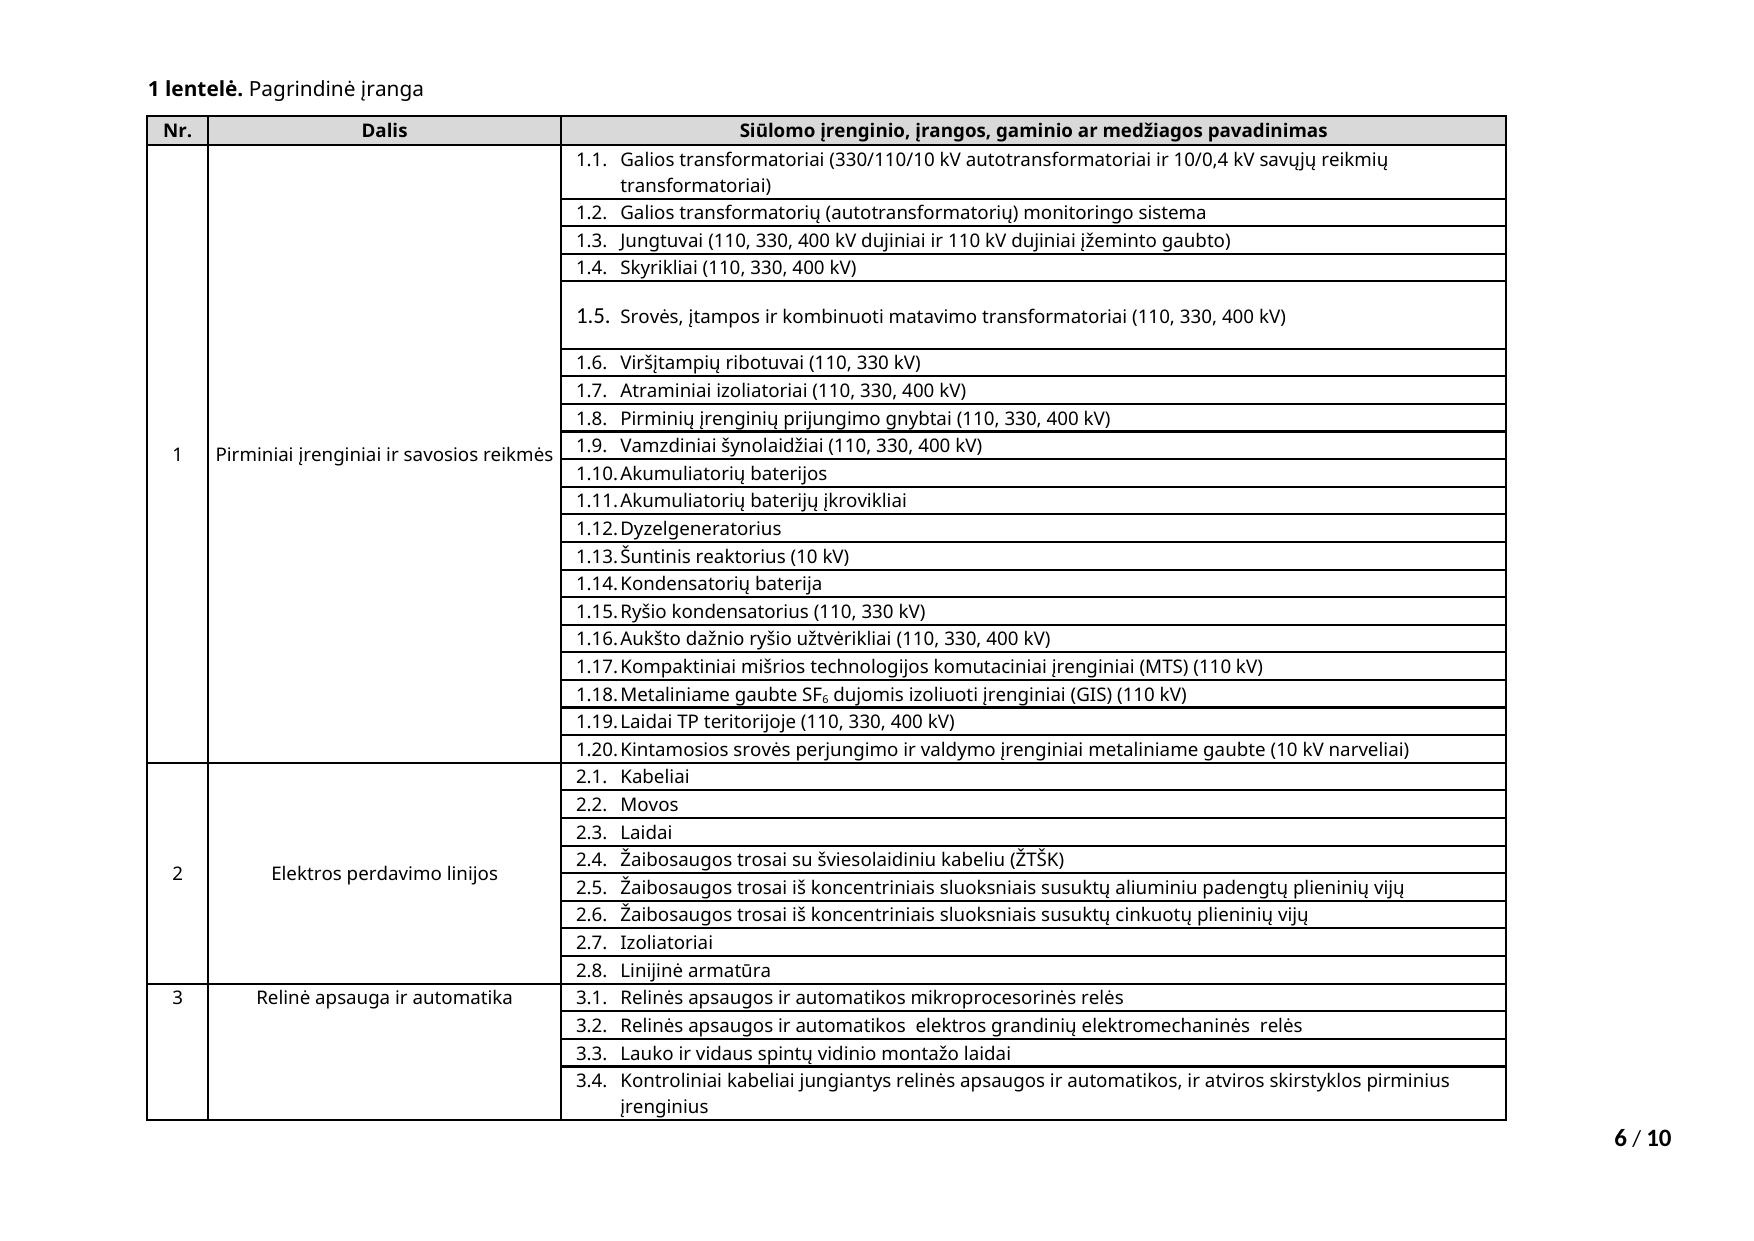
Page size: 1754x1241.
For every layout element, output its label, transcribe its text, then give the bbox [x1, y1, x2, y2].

table_cell Lauko ir vidaus spintų vidinio montažo laidai [562, 1040, 1505, 1065]
table_cell Galios transformatorių (autotransformatorių) monitoringo sistema [562, 200, 1505, 225]
table_cell Kontroliniai kabeliai jungiantys relinės apsaugos ir automatikos, ir atviros skirstyklos pirminius įrenginius [562, 1068, 1505, 1118]
table_header Siūlomo įrenginio, įrangos, gaminio ar medžiagos pavadinimas [562, 117, 1505, 144]
table_cell Akumuliatorių baterijų įkrovikliai [562, 488, 1505, 513]
table_cell Žaibosaugos trosai su šviesolaidiniu kabeliu (ŽTŠK) [562, 847, 1505, 872]
table_cell Linijinė armatūra [562, 957, 1505, 982]
table_cell Kompaktiniai mišrios technologijos komutaciniai įrenginiai (MTS) (110 kV) [562, 653, 1505, 679]
table_cell Dyzelgeneratorius [562, 515, 1505, 541]
table_cell Pirminiai įrenginiai ir savosios reikmės [209, 146, 560, 762]
table_cell Relinė apsauga ir automatika [209, 985, 560, 1118]
table_header Dalis [209, 117, 560, 144]
table_cell Žaibosaugos trosai iš koncentriniais sluoksniais susuktų aliuminiu padengtų plieninių vijų [562, 874, 1505, 900]
table_cell Laidai [562, 819, 1505, 844]
table_cell 3 [148, 985, 207, 1118]
table_cell Laidai TP teritorijoje (110, 330, 400 kV) [562, 709, 1505, 734]
table_cell Akumuliatorių baterijos [562, 460, 1505, 486]
table_cell Žaibosaugos trosai iš koncentriniais sluoksniais susuktų cinkuotų plieninių vijų [562, 902, 1505, 927]
table_cell Elektros perdavimo linijos [209, 764, 560, 982]
table_cell Relinės apsaugos ir automatikos elektros grandinių elektromechaninės relės [562, 1012, 1505, 1038]
table_cell Kabeliai [562, 764, 1505, 789]
table_cell Ryšio kondensatorius (110, 330 kV) [562, 598, 1505, 624]
table_cell Galios transformatoriai (330/110/10 kV autotransformatoriai ir 10/0,4 kV savųjų reikmių transformatoriai) [562, 146, 1505, 197]
table_cell Relinės apsaugos ir automatikos mikroprocesorinės relės [562, 985, 1505, 1010]
table_cell Atraminiai izoliatoriai (110, 330, 400 kV) [562, 377, 1505, 403]
table_cell Kintamosios srovės perjungimo ir valdymo įrenginiai metaliniame gaubte (10 kV narveliai) [562, 736, 1505, 762]
table_cell Jungtuvai (110, 330, 400 kV dujiniai ir 110 kV dujiniai įžeminto gaubto) [562, 227, 1505, 253]
table_cell Viršįtampių ribotuvai (110, 330 kV) [562, 350, 1505, 375]
table_header Nr. [148, 117, 207, 144]
table_cell Srovės, įtampos ir kombinuoti matavimo transformatoriai (110, 330, 400 kV) [562, 282, 1505, 348]
table_cell Skyrikliai (110, 330, 400 kV) [562, 255, 1505, 280]
table_cell Šuntinis reaktorius (10 kV) [562, 543, 1505, 568]
table_cell 2 [148, 764, 207, 982]
table_cell 1 [148, 146, 207, 762]
table_cell Movos [562, 791, 1505, 817]
table_cell Vamzdiniai šynolaidžiai (110, 330, 400 kV) [562, 433, 1505, 458]
table_cell Izoliatoriai [562, 929, 1505, 955]
table_cell Aukšto dažnio ryšio užtvėrikliai (110, 330, 400 kV) [562, 626, 1505, 651]
table_cell Pirminių įrenginių prijungimo gnybtai (110, 330, 400 kV) [562, 405, 1505, 430]
table_cell Kondensatorių baterija [562, 571, 1505, 596]
table_cell Metaliniame gaubte SF6 dujomis izoliuoti įrenginiai (GIS) (110 kV) [562, 681, 1505, 706]
text 1 lentelė. Pagrindinė įranga [148, 74, 1671, 102]
